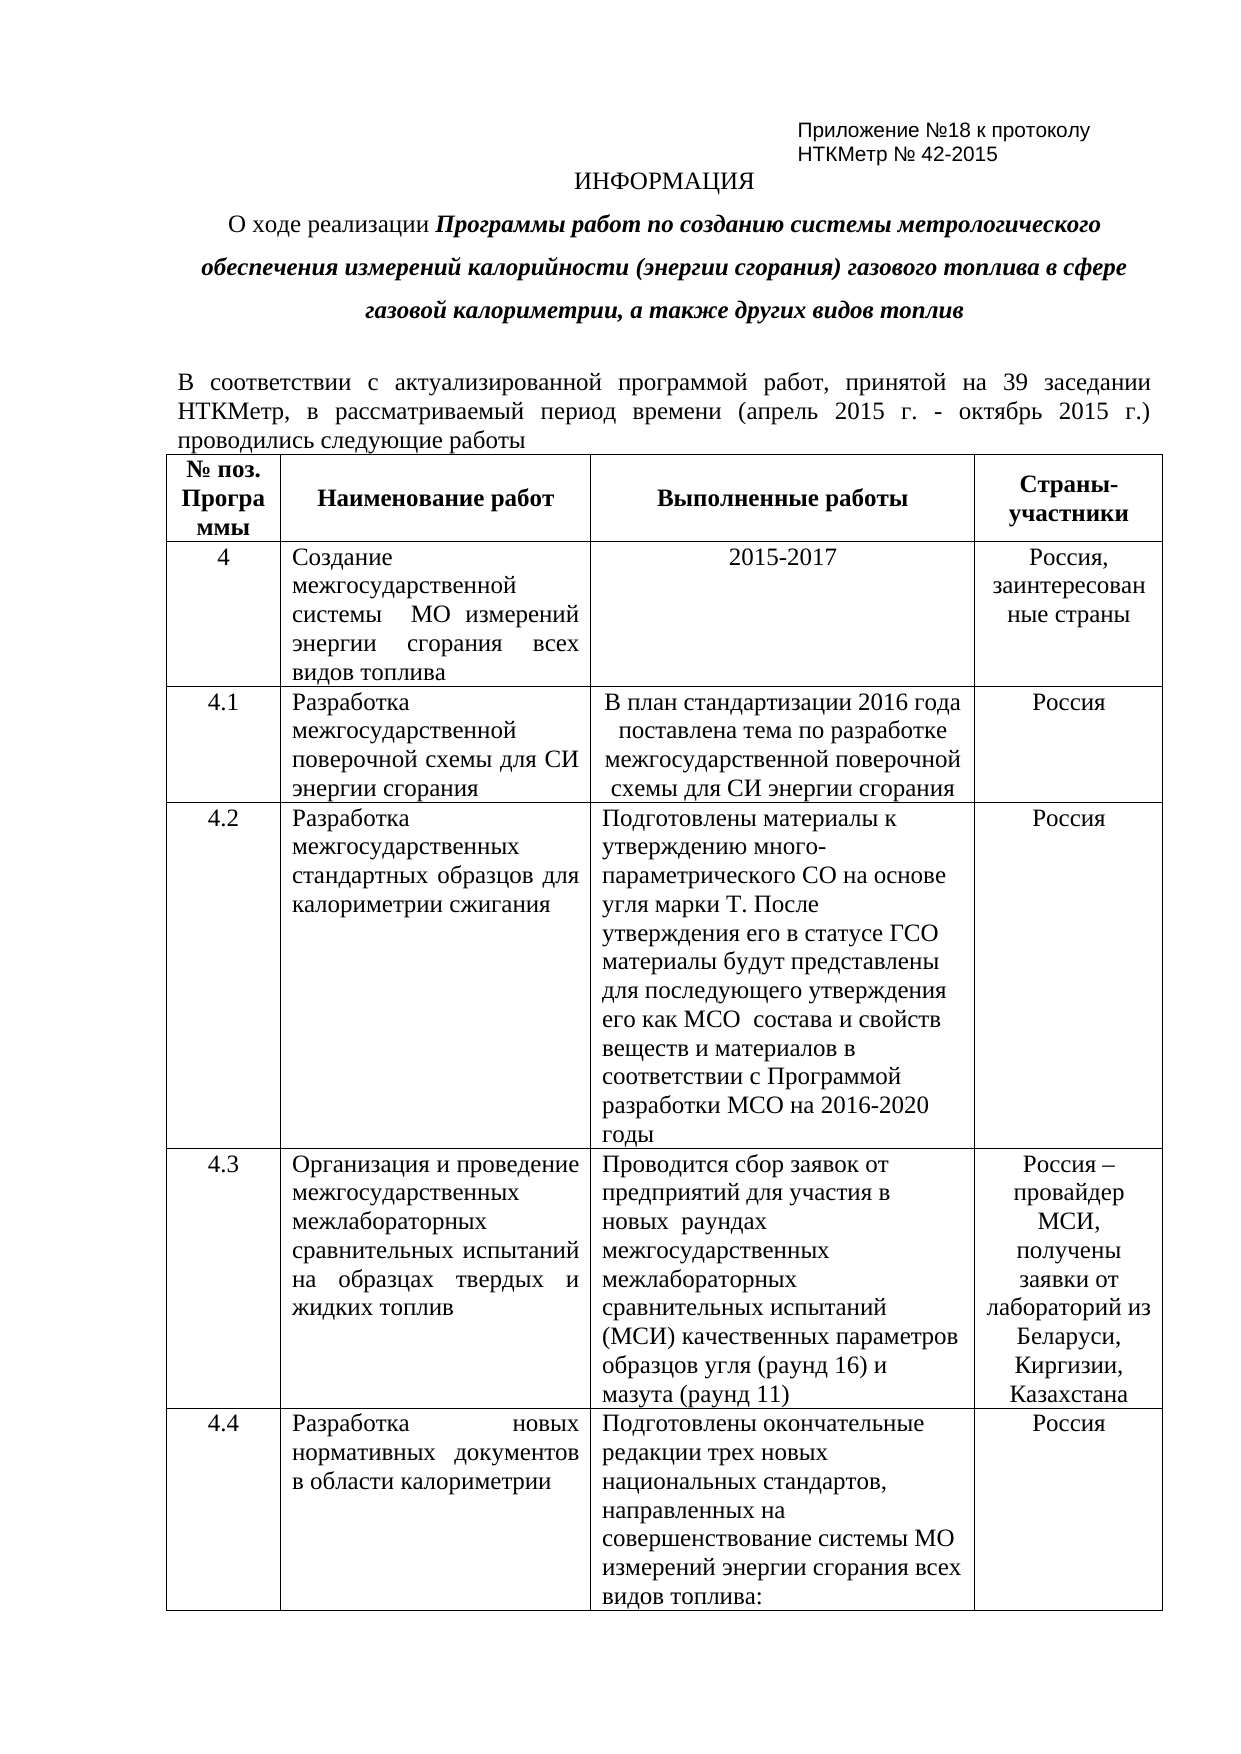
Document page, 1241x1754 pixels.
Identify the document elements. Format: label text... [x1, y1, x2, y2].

text ИНФОРМАЦИЯ [177, 166, 1152, 195]
table_cell Россия – провайдер МСИ, получены заявки от лабораторий из Беларуси, Киргизии, Казахстана [975, 1149, 1162, 1407]
table_cell Организация и проведение межгосударственных межлабораторных сравнительных испытаний на образцах твердых и жидких топлив [281, 1149, 590, 1407]
table_cell Разработка межгосударственной поверочной схемы для СИ энергии сгорания [281, 687, 590, 802]
table_cell Проводится сбор заявок от предприятий для участия в новых раундах межгосударственных межлабораторных сравнительных испытаний (МСИ) качественных параметров образцов угля (раунд 16) и мазута (раунд 11) [591, 1149, 974, 1407]
table_header Страны-участники [975, 455, 1162, 541]
table_cell 4.4 [167, 1409, 280, 1610]
table_cell 4.2 [167, 803, 280, 1148]
table_cell Россия [975, 1409, 1162, 1610]
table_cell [281, 1409, 590, 1610]
table_cell Подготовлены материалы к утверждению много-параметрического СО на основе угля марки Т. После утверждения его в статусе ГСО материалы будут представлены для последующего утверждения его как МСО состава и свойств веществ и материалов в соответствии с Программой разработки МСО на 2016-2020 годы [591, 803, 974, 1148]
table_cell Россия [975, 687, 1162, 802]
table_cell 2015-2017 [591, 542, 974, 686]
table_header Выполненные работы [591, 455, 974, 541]
table_cell Россия [975, 803, 1162, 1148]
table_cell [591, 1409, 974, 1610]
table_cell 4.3 [167, 1149, 280, 1407]
text Приложение №18 к протоколу [177, 118, 1152, 142]
text В соответствии с актуализированной программой работ, принятой на 39 заседании НТКМетр, в рассматриваемый период времени (апрель 2015 г. - октябрь 2015 г.) проводились следующие работы [177, 367, 1152, 453]
text О ходе реализации Программы работ по созданию системы метрологического обеспечения измерений калорийности (энергии сгорания) газового топлива в сфере газовой калориметрии, а также других видов топлив [177, 209, 1152, 324]
table_cell Создание межгосударственной системы МО измерений энергии сгорания всех видов топлива [281, 542, 590, 686]
text НТКМетр № 42-2015 [177, 142, 1152, 166]
table_header Наименование работ [281, 455, 590, 541]
table_cell 4.1 [167, 687, 280, 802]
table_header № поз. Программы [167, 455, 280, 541]
table_cell Разработка межгосударственных стандартных образцов для калориметрии сжигания [281, 803, 590, 1148]
table_cell В план стандартизации 2016 года поставлена тема по разработке межгосударственной поверочной схемы для СИ энергии сгорания [591, 687, 974, 802]
table_cell 4 [167, 542, 280, 686]
table_cell Россия, заинтересованные страны [975, 542, 1162, 686]
